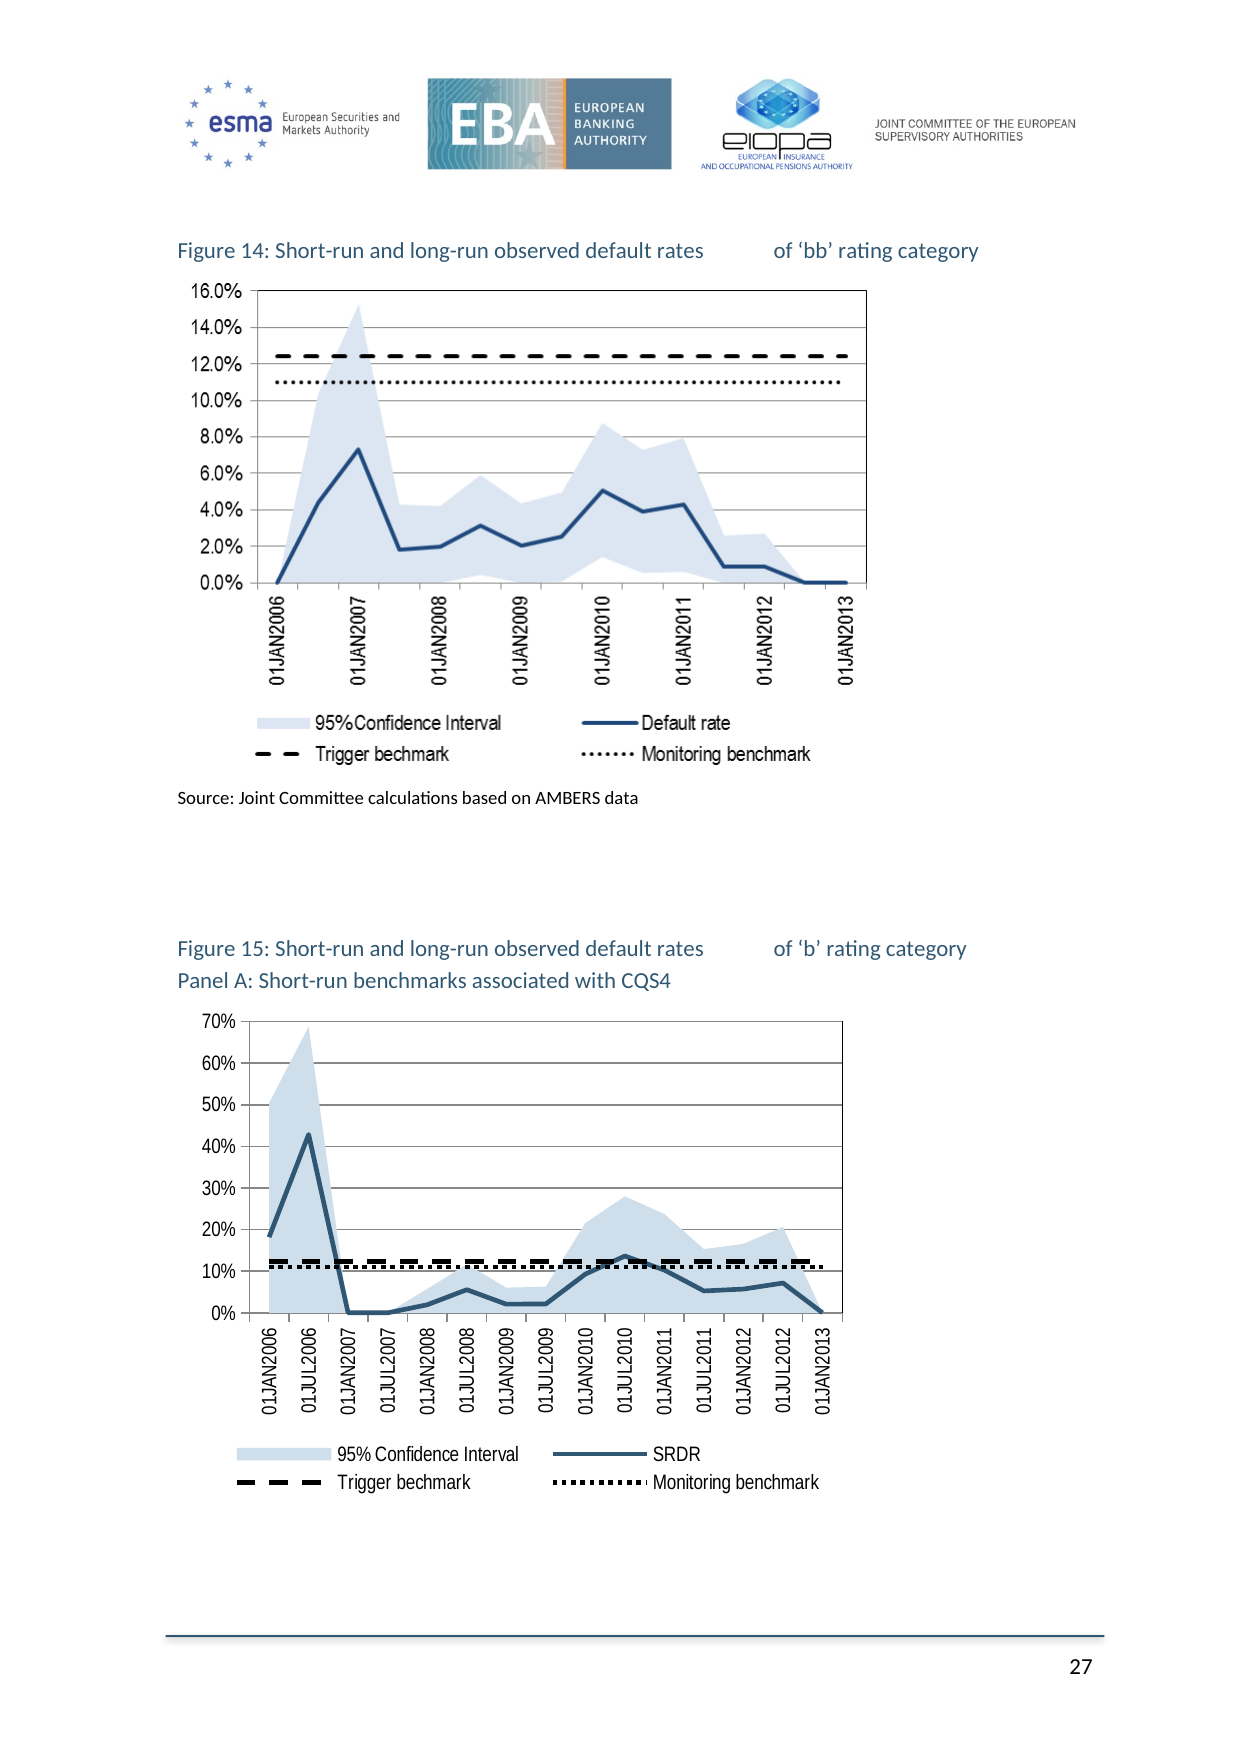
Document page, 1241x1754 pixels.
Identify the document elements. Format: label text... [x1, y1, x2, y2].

title Panel A: Short-run benchmarks associated with CQS4 [177, 967, 1092, 994]
title Figure 15: Short-run and long-run observed default rates of ‘b’ rating category [177, 934, 1092, 962]
picture [177, 268, 889, 780]
text Source: Joint Committee calculations based on AMBERS data [177, 788, 1092, 809]
title Figure 14: Short-run and long-run observed default rates of ‘bb’ rating category [177, 236, 1092, 264]
picture [177, 73, 1088, 174]
